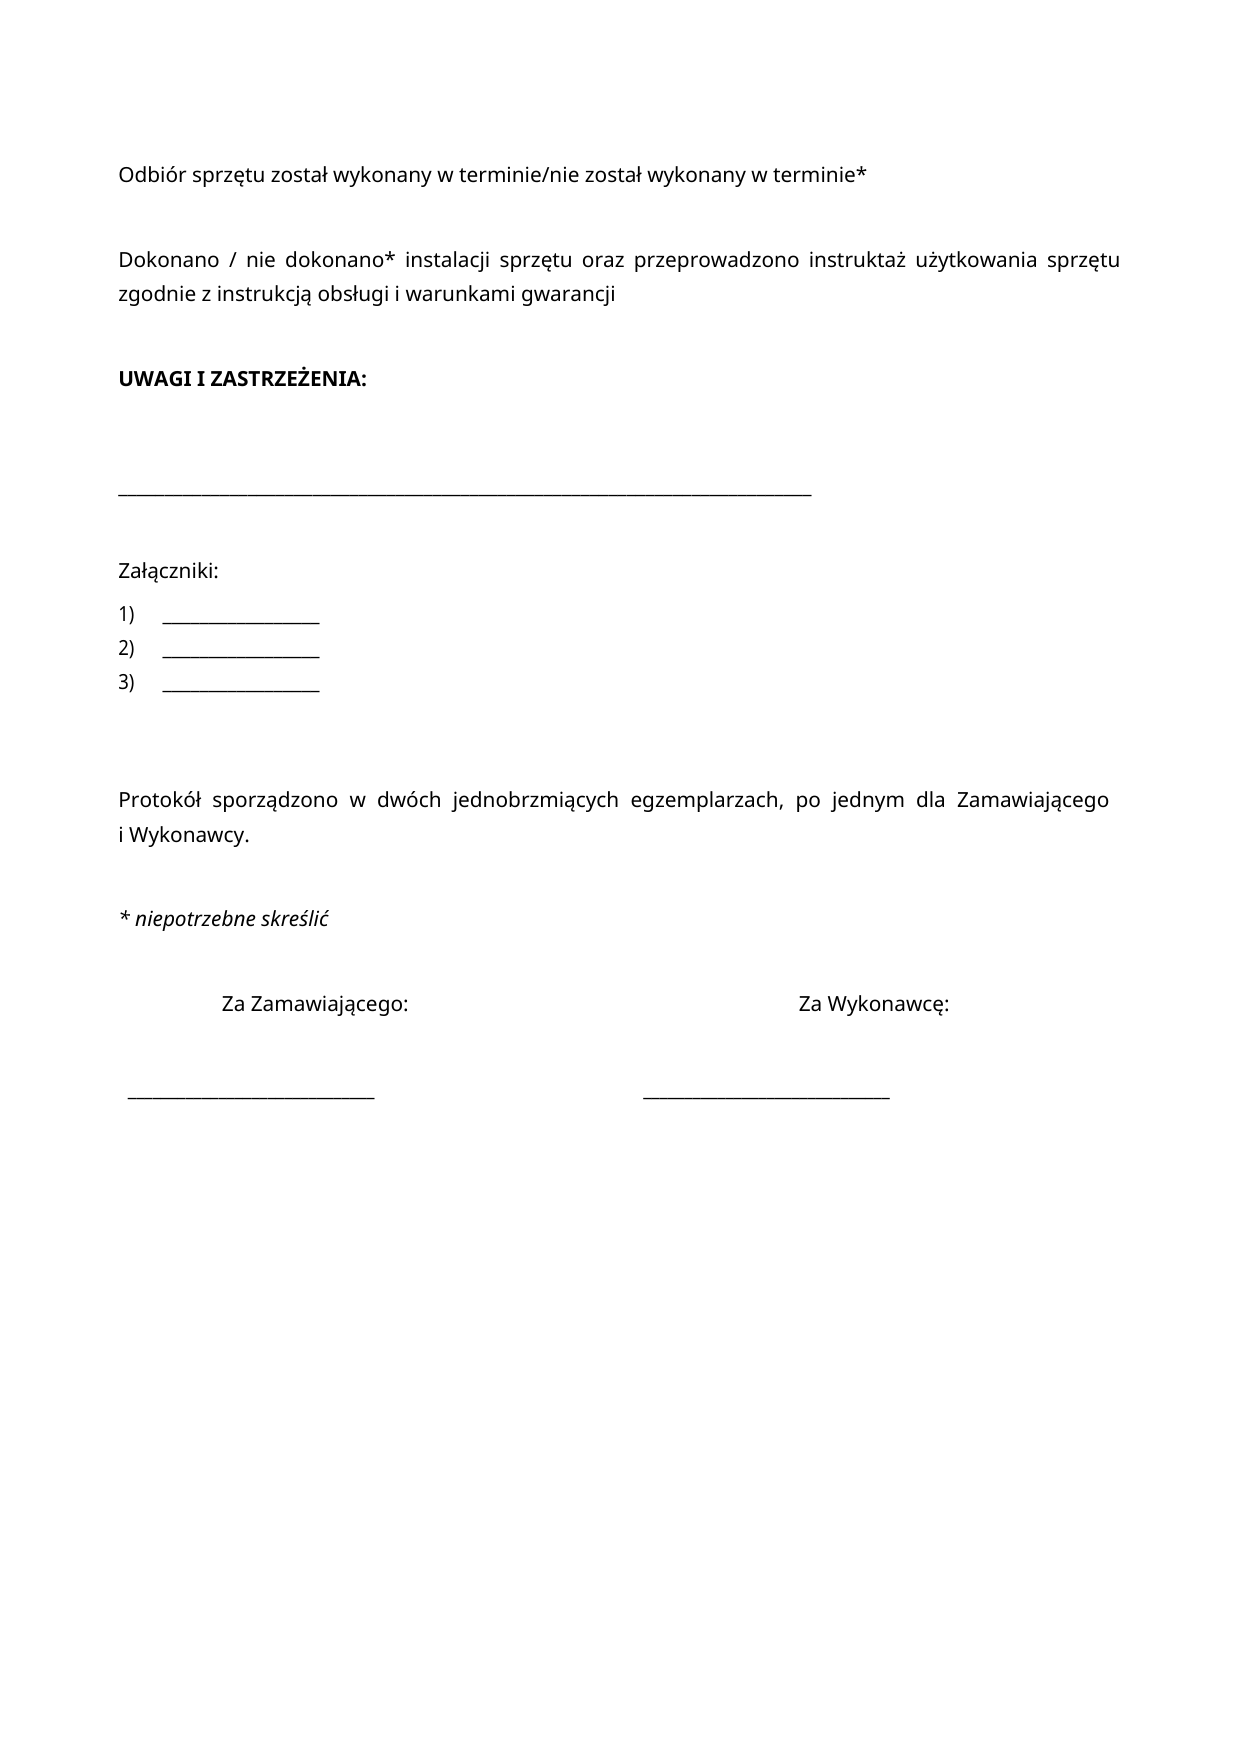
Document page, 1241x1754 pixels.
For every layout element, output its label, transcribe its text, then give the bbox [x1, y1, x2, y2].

text ___________________________________________________________________________ [118, 471, 1122, 500]
text Za Zamawiającego: Za Wykonawcę: [118, 989, 1122, 1018]
list _________________ [118, 633, 1122, 661]
list _________________ [118, 667, 1122, 695]
text UWAGI I ZASTRZEŻENIA: [118, 364, 1122, 393]
list _________________ [118, 599, 1122, 627]
text ______________________________ ______________________________ [118, 1074, 1122, 1102]
text Odbiór sprzętu został wykonany w terminie/nie został wykonany w terminie* [118, 161, 1122, 189]
text * niepotrzebne skreślić [118, 904, 1122, 933]
text Załączniki: [118, 556, 1122, 585]
text Protokół sporządzono w dwóch jednobrzmiących egzemplarzach, po jednym dla Zamawiającego i Wykonawcy. [118, 786, 1122, 848]
text Dokonano / nie dokonano* instalacji sprzętu oraz przeprowadzono instruktaż użytkowania sprzętu zgodnie z instrukcją obsługi i warunkami gwarancji [118, 245, 1122, 308]
